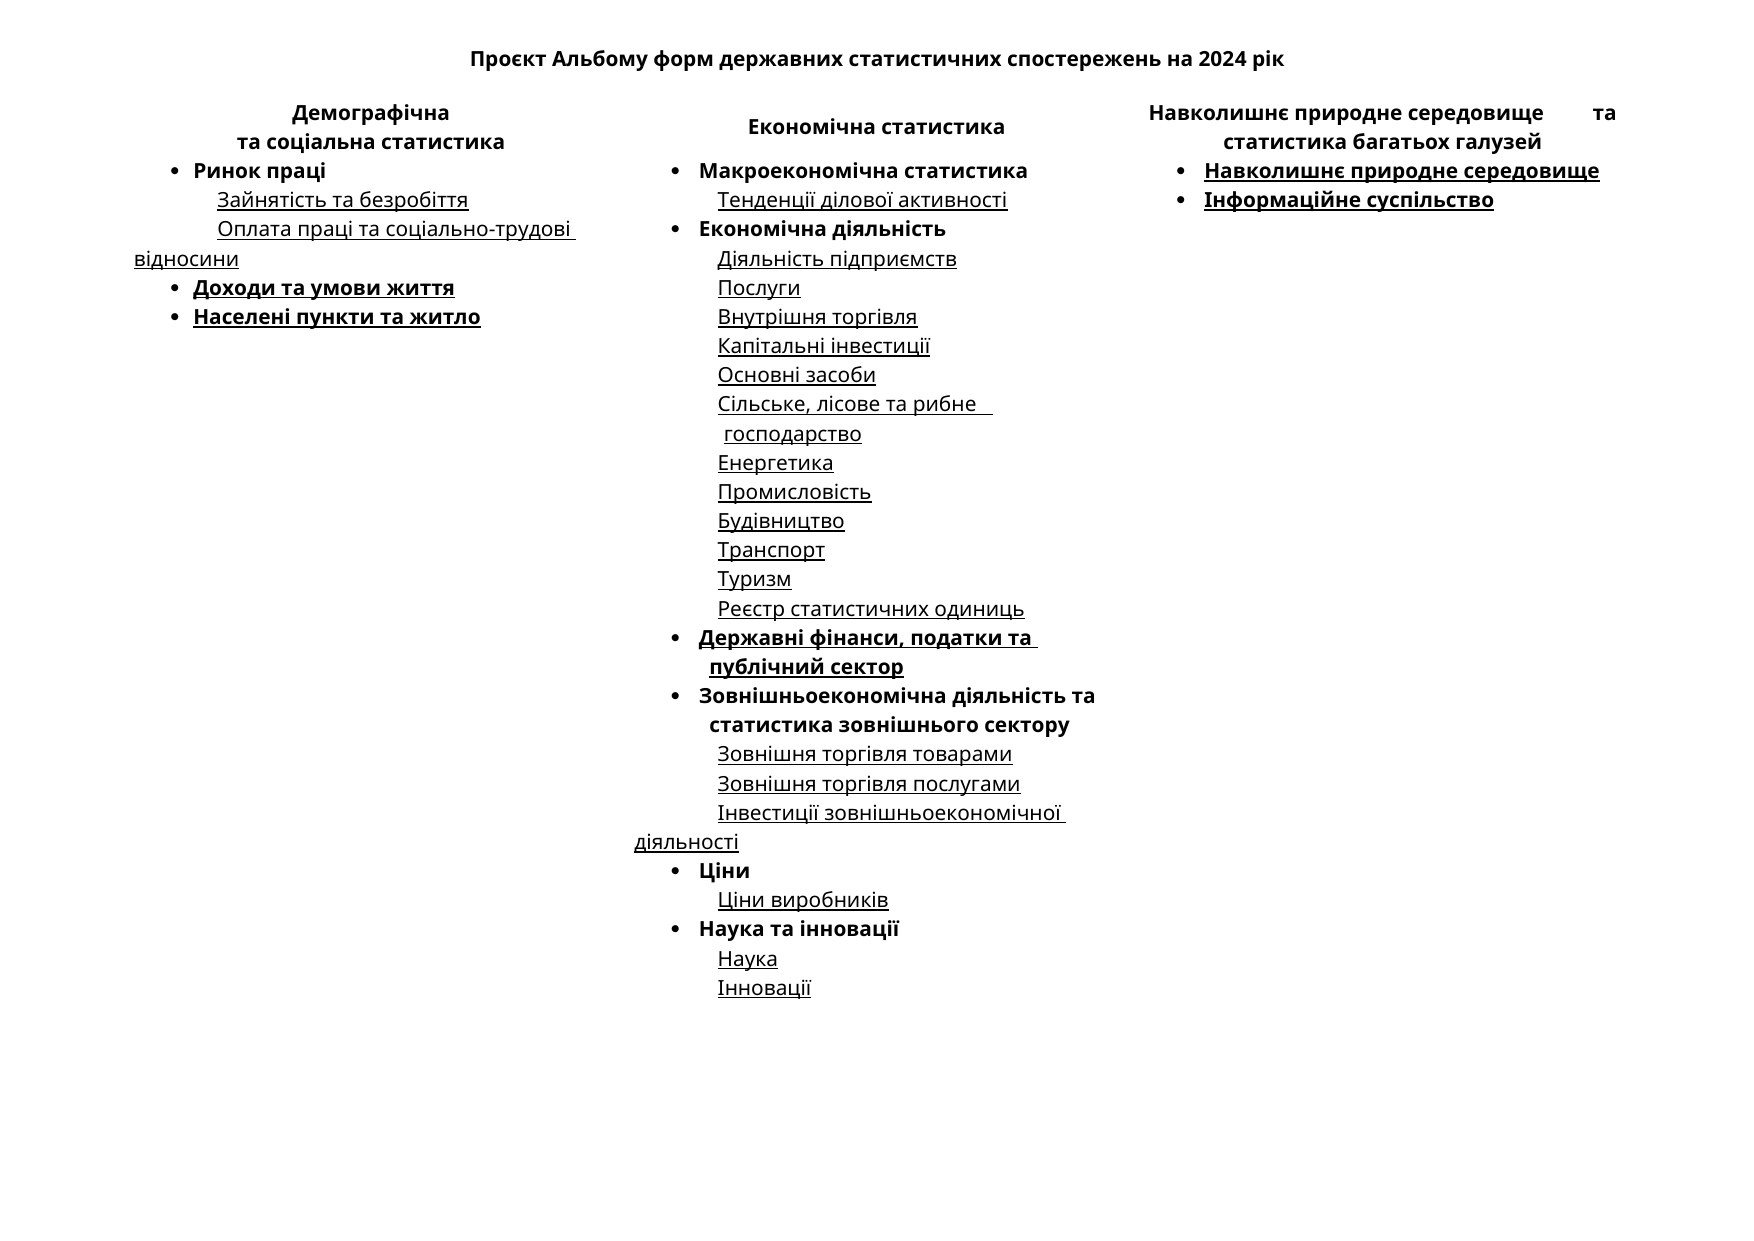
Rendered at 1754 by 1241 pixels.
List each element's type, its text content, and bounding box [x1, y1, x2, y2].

table_cell Макроекономічна статистика Тенденції ділової активності Економічна діяльність Діяльність підприємств Послуги Внутрішня торгівля Капітальні інвестиції Основні засоби Сільське, лісове та рибне господарство Енергетика Промисловість Будівництво Транспорт Туризм Реєстр статистичних одиниць Державні фінанси, податки та публічний сектор Зовнішньоекономічна діяльність та статистика зовнішнього сектору Зовнішня торгівля товарами Зовнішня торгівля послугами Інвестиції зовнішньоекономічної діяльності Ціни Ціни виробників Наука та інновації Наука Інновації [624, 155, 1129, 1001]
text Проєкт Альбому форм державних статистичних спостережень на 2024 рік [118, 44, 1636, 73]
table_header Демографічна та соціальна статистика [118, 97, 624, 155]
table_header Навколишнє природне середовище та статистика багатьох галузей [1129, 97, 1636, 155]
table_header Економічна статистика [624, 97, 1129, 155]
table_cell Ринок праці Зайнятість та безробіття Оплата праці та соціально-трудові відносини Доходи та умови життя Населені пункти та житло [118, 155, 624, 1001]
table_cell Навколишнє природне середовище Інформаційне суспільство [1129, 155, 1636, 1001]
